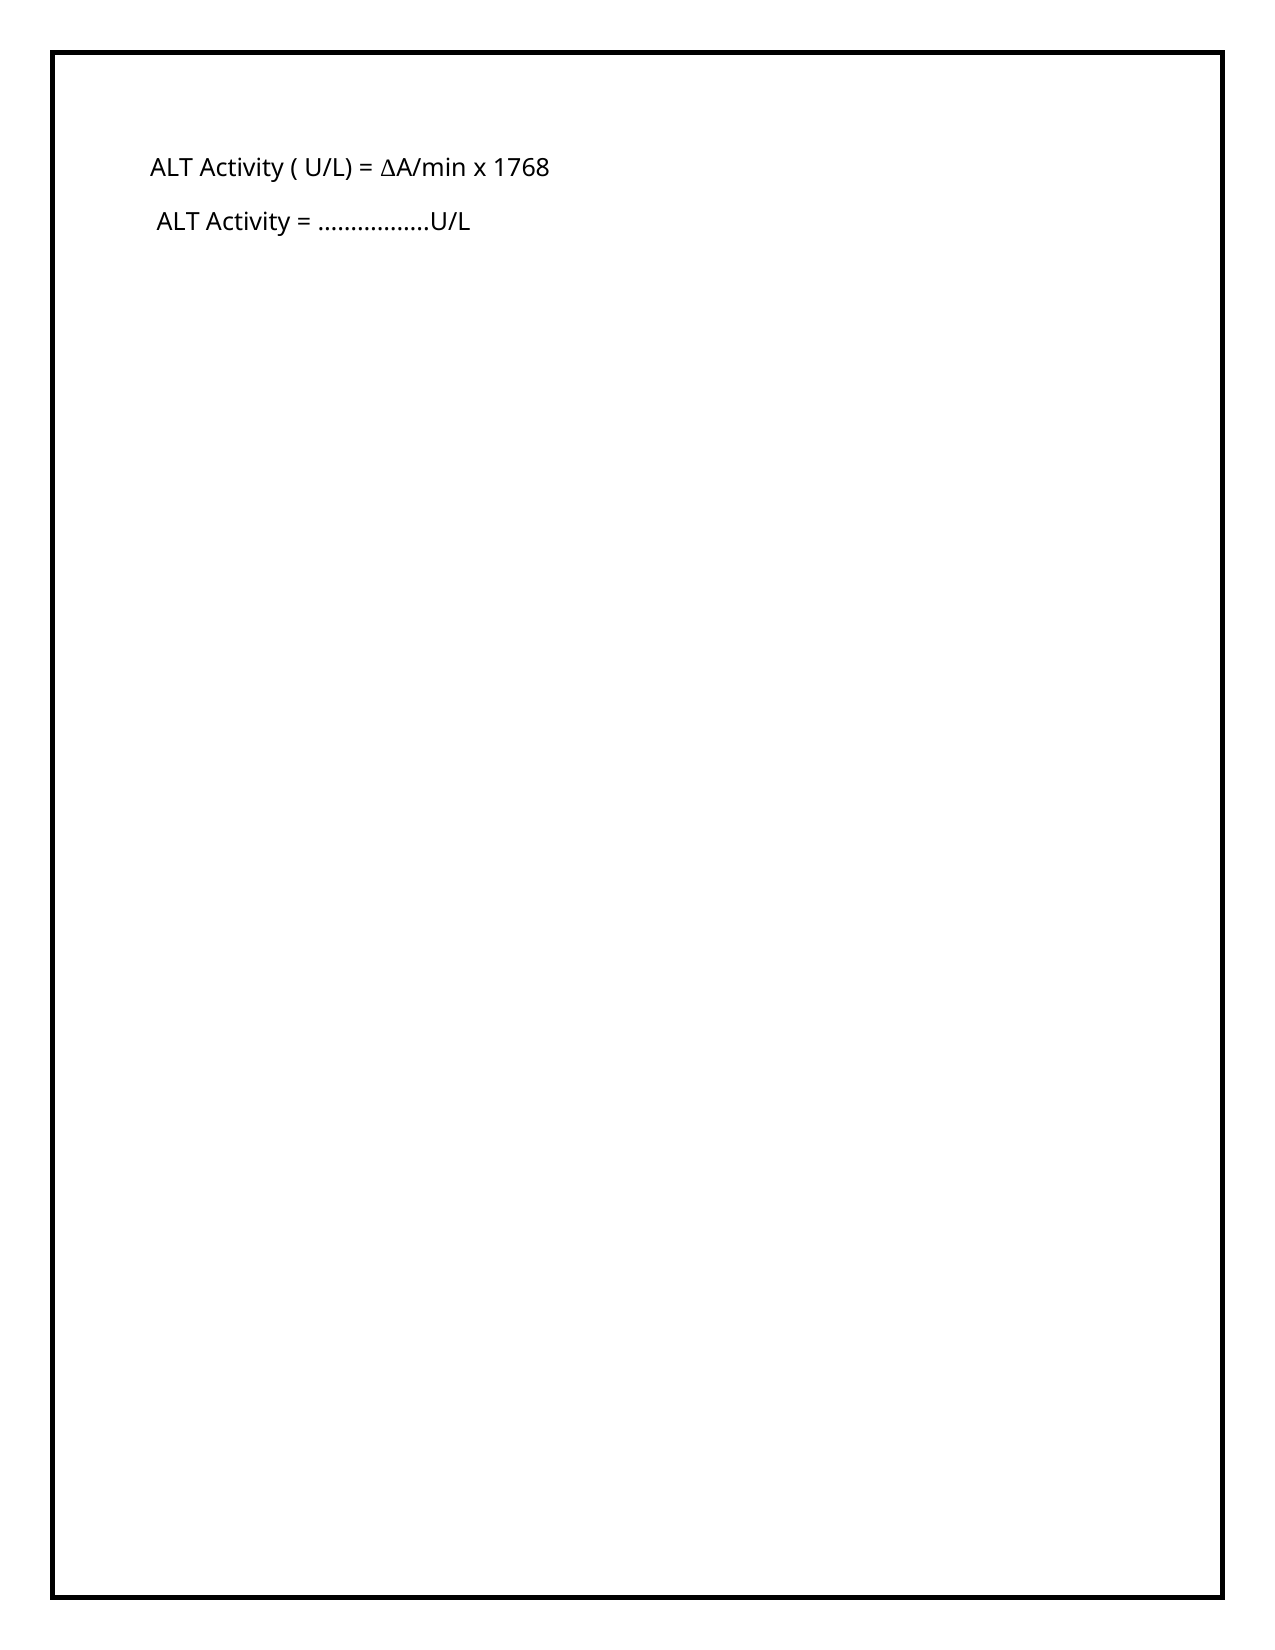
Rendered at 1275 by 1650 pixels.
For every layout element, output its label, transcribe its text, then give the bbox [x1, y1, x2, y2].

text ALT Activity = ……………..U/L [150, 203, 1125, 237]
text ALT Activity ( U/L) = ΔA/min x 1768 [150, 150, 1125, 184]
